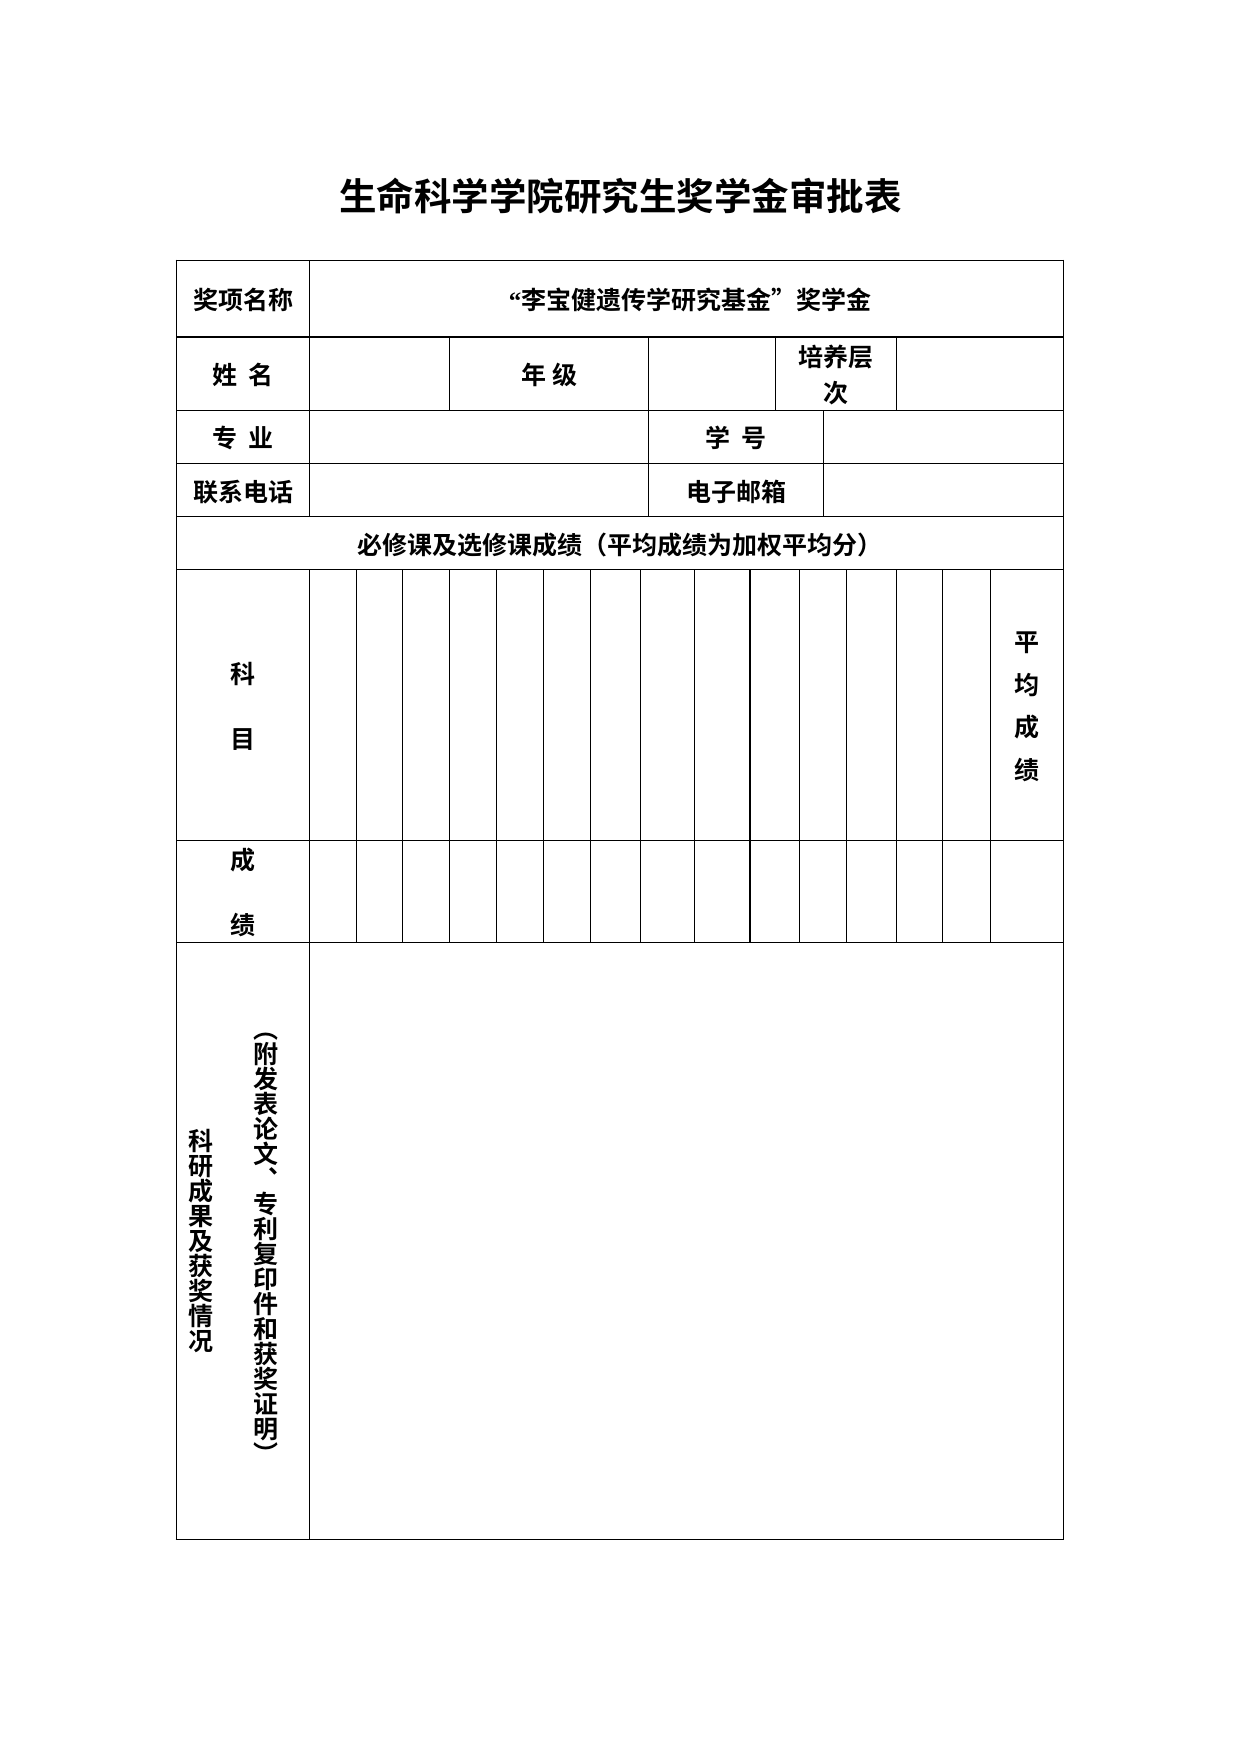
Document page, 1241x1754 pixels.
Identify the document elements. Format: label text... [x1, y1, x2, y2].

table_cell 科 目 [177, 570, 309, 840]
table_cell [641, 841, 694, 942]
table_cell [544, 570, 590, 840]
table_cell 联系电话 [177, 464, 309, 516]
table_cell [403, 841, 449, 942]
table_cell [897, 570, 942, 840]
table_cell [403, 570, 449, 840]
table_cell [310, 570, 356, 840]
table_cell 成 绩 [177, 841, 309, 942]
table_cell （附发表论文、专利复印件和获奖证明） 科研成果及获奖情况 [177, 943, 309, 1539]
table_cell [751, 841, 799, 942]
table_cell 姓 名 [177, 338, 309, 410]
table_cell [497, 841, 543, 942]
table_cell [800, 841, 846, 942]
table_cell [357, 841, 402, 942]
table_cell [847, 570, 896, 840]
table_cell [310, 411, 648, 463]
table_cell [943, 570, 990, 840]
table_cell [897, 338, 1063, 410]
table_cell [649, 338, 775, 410]
table_cell [357, 570, 402, 840]
table_cell [591, 570, 640, 840]
table_cell [641, 570, 694, 840]
table_header “李宝健遗传学研究基金”奖学金 [310, 261, 1063, 336]
text 生命科学学院研究生奖学金审批表 [187, 162, 1053, 227]
table_cell 年 级 [450, 338, 648, 410]
table_cell [800, 570, 846, 840]
table_cell [497, 570, 543, 840]
table_cell [824, 464, 1063, 516]
table_cell [310, 943, 1063, 1539]
table_cell [897, 841, 942, 942]
table_cell [450, 570, 496, 840]
table_cell [544, 841, 590, 942]
table_cell [824, 411, 1063, 463]
table_cell [310, 338, 449, 410]
table_cell [695, 841, 749, 942]
table_cell [751, 570, 799, 840]
table_cell 平 均 成 绩 [991, 570, 1063, 840]
table_cell [591, 841, 640, 942]
table_cell 学 号 [649, 411, 823, 463]
table_cell [695, 570, 749, 840]
table_cell [991, 841, 1063, 942]
table_cell [310, 464, 648, 516]
table_cell 专 业 [177, 411, 309, 463]
table_cell 培养层次 [776, 338, 896, 410]
table_cell 必修课及选修课成绩（平均成绩为加权平均分） [177, 517, 1063, 569]
table_cell [450, 841, 496, 942]
table_cell [943, 841, 990, 942]
table_header 奖项名称 [177, 261, 309, 336]
table_cell 电子邮箱 [649, 464, 823, 516]
table_cell [310, 841, 356, 942]
table_cell [847, 841, 896, 942]
